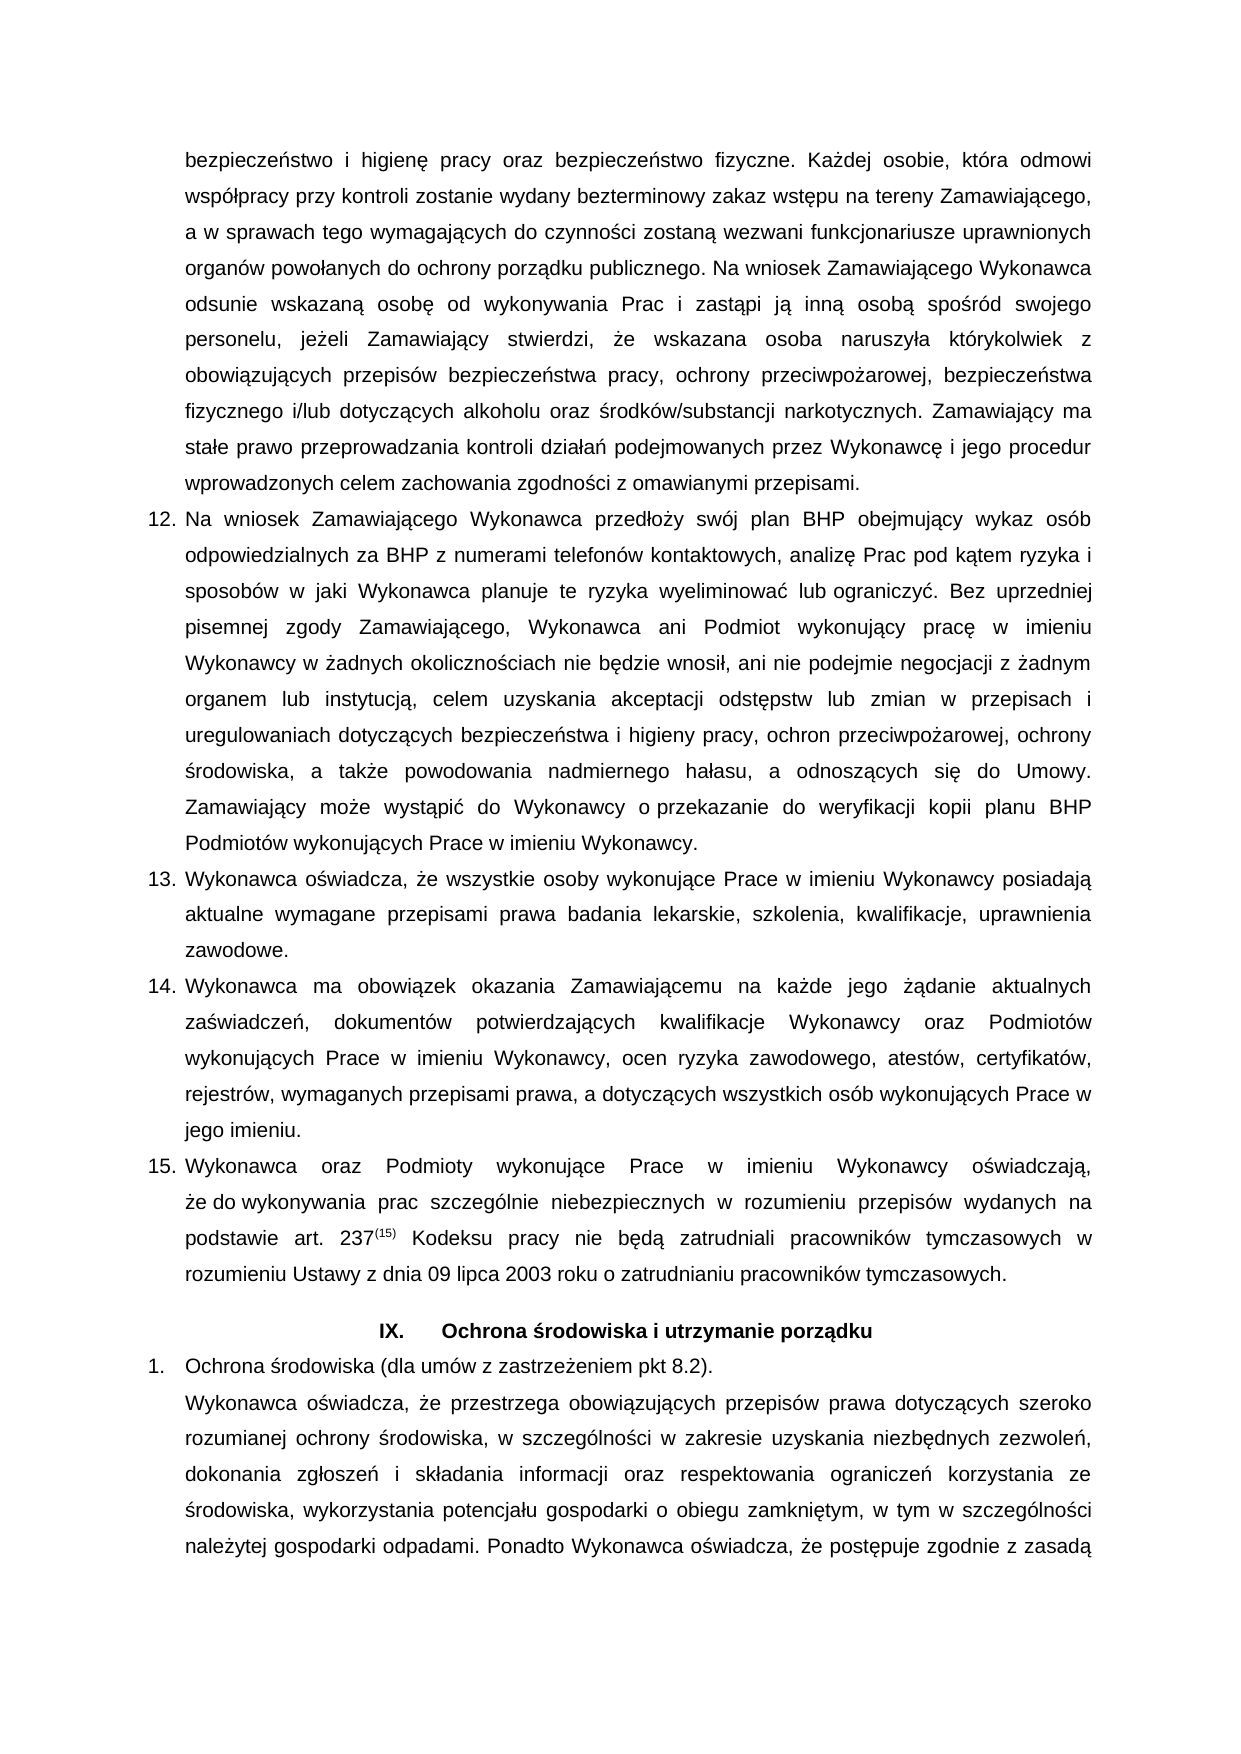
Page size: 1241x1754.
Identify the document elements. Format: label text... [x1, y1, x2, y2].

list Ochrona środowiska i utrzymanie porządku [185, 1318, 1093, 1342]
list Wykonawca ma obowiązek okazania Zamawiającemu na każde jego żądanie aktualnych zaświadczeń, dokumentów potwierdzających kwalifikacje Wykonawcy oraz Podmiotów wykonujących Prace w imieniu Wykonawcy, ocen ryzyka zawodowego, atestów, certyfikatów, rejestrów, wymaganych przepisami prawa, a dotyczących wszystkich osób wykonujących Prace w jego imieniu. [148, 974, 1093, 1142]
list Ochrona środowiska (dla umów z zastrzeżeniem pkt 8.2). [148, 1354, 1093, 1378]
list Na wniosek Zamawiającego Wykonawca przedłoży swój plan BHP obejmujący wykaz osób odpowiedzialnych za BHP z numerami telefonów kontaktowych, analizę Prac pod kątem ryzyka i sposobów w jaki Wykonawca planuje te ryzyka wyeliminować lub ograniczyć. Bez uprzedniej pisemnej zgody Zamawiającego, Wykonawca ani Podmiot wykonujący pracę w imieniu Wykonawcy w żadnych okolicznościach nie będzie wnosił, ani nie podejmie negocjacji z żadnym organem lub instytucją, celem uzyskania akceptacji odstępstw lub zmian w przepisach i uregulowaniach dotyczących bezpieczeństwa i higieny pracy, ochron przeciwpożarowej, ochrony środowiska, a także powodowania nadmiernego hałasu, a odnoszących się do Umowy. Zamawiający może wystąpić do Wykonawcy o przekazanie do weryfikacji kopii planu BHP Podmiotów wykonujących Prace w imieniu Wykonawcy. [148, 507, 1093, 854]
list Wykonawca oświadcza, że wszystkie osoby wykonujące Prace w imieniu Wykonawcy posiadają aktualne wymagane przepisami prawa badania lekarskie, szkolenia, kwalifikacje, uprawnienia zawodowe. [148, 866, 1093, 962]
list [148, 148, 1093, 495]
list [185, 1390, 1093, 1558]
list Wykonawca oraz Podmioty wykonujące Prace w imieniu Wykonawcy oświadczają, że do wykonywania prac szczególnie niebezpiecznych w rozumieniu przepisów wydanych na podstawie art. 237(15) Kodeksu pracy nie będą zatrudniali pracowników tymczasowych w rozumieniu Ustawy z dnia 09 lipca 2003 roku o zatrudnianiu pracowników tymczasowych. [148, 1154, 1093, 1286]
